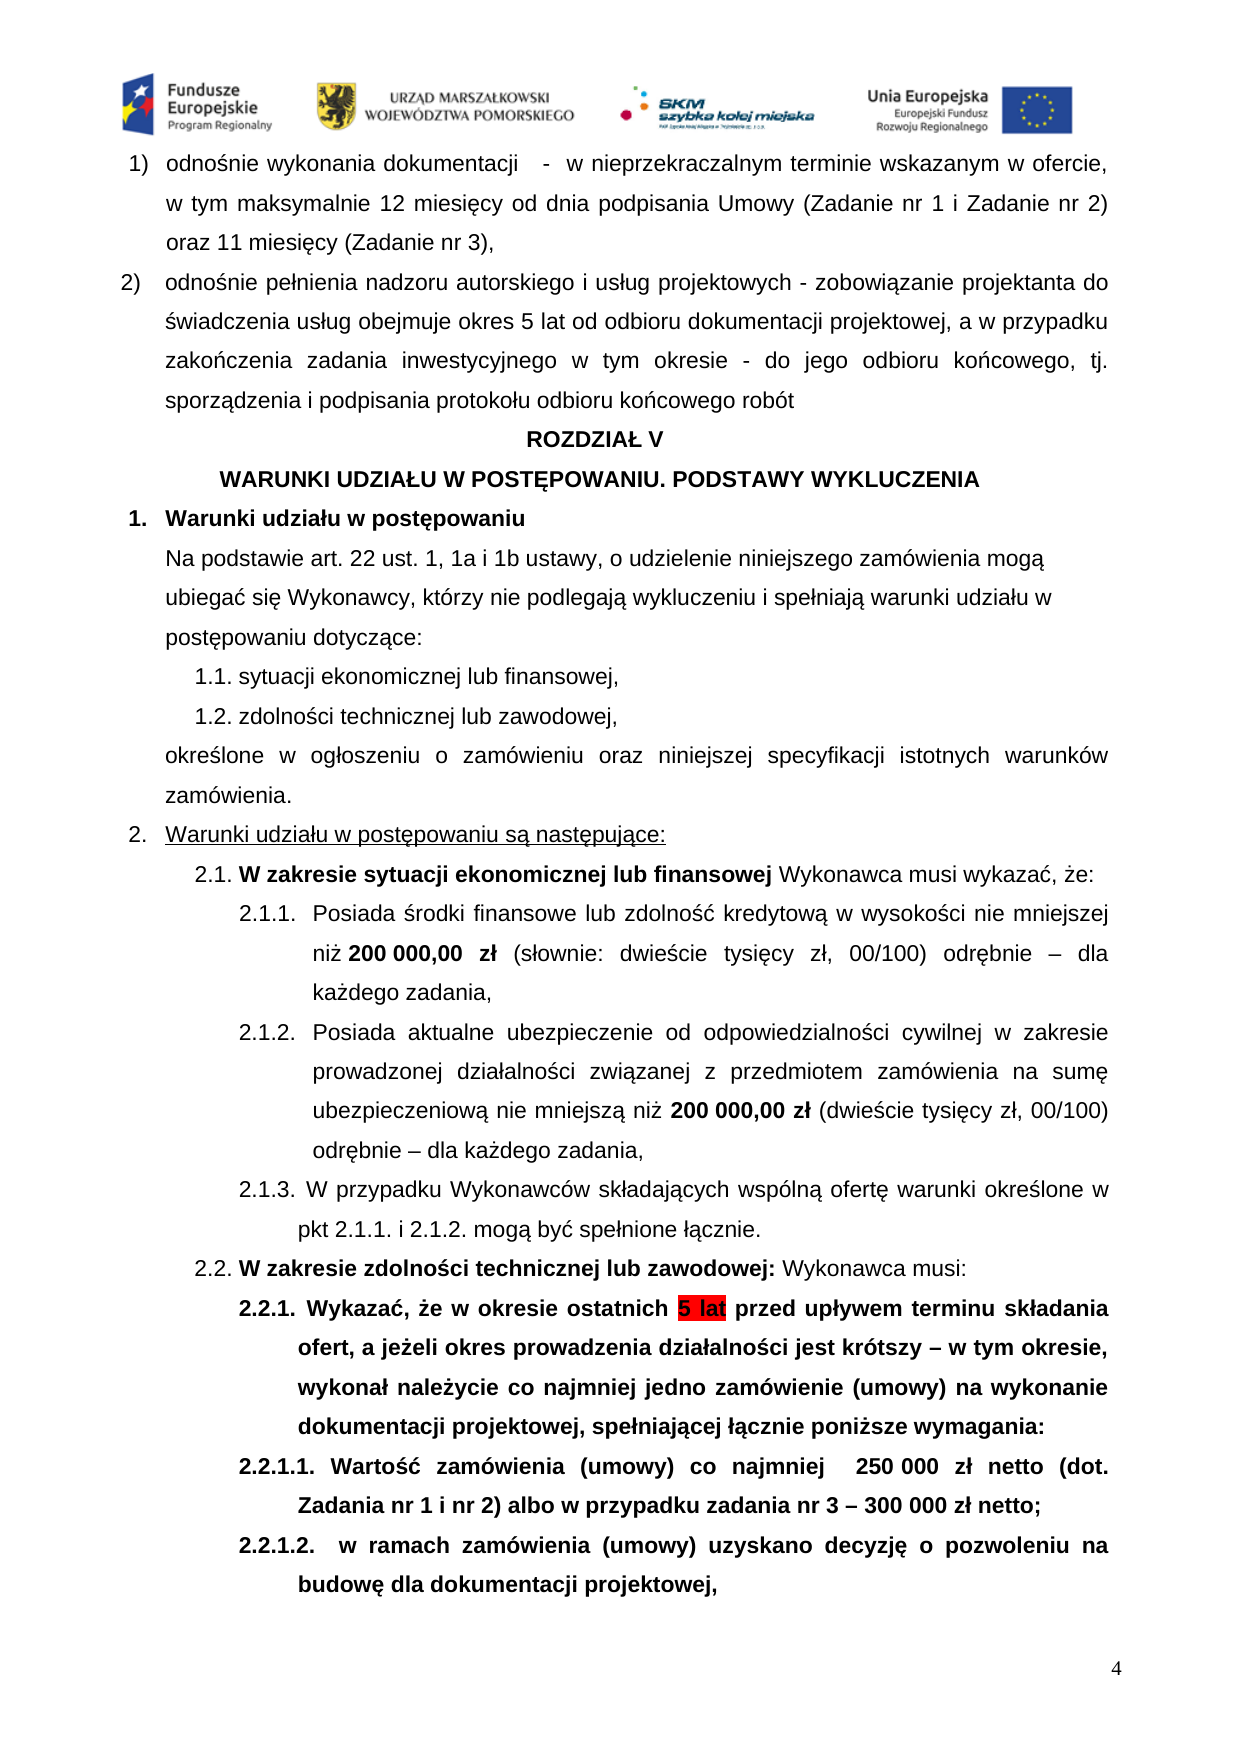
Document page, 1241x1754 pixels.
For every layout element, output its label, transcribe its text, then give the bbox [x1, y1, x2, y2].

list Posiada środki finansowe lub zdolność kredytową w wysokości nie mniejszej niż 200 000,00 zł (słownie: dwieście tysięcy zł, 00/100) odrębnie – dla każdego zadania, [239, 900, 1109, 1005]
list Posiada aktualne ubezpieczenie od odpowiedzialności cywilnej w zakresie prowadzonej działalności związanej z przedmiotem zamówienia na sumę ubezpieczeniową nie mniejszą niż 200 000,00 zł (dwieście tysięcy zł, 00/100) odrębnie – dla każdego zadania, [238, 1018, 1109, 1163]
list Wykazać, że w okresie ostatnich 5 lat przed upływem terminu składania ofert, a jeżeli okres prowadzenia działalności jest krótszy – w tym okresie, wykonał należycie co najmniej jedno zamówienie (umowy) na wykonanie dokumentacji projektowej, spełniającej łącznie poniższe wymagania: [238, 1295, 1109, 1440]
text WARUNKI UDZIAŁU W POSTĘPOWANIU. PODSTAWY WYKLUCZENIA [91, 466, 1109, 492]
list Warunki udziału w postępowaniu [128, 505, 1109, 532]
text ROZDZIAŁ V [91, 426, 1109, 453]
list Warunki udziału w postępowaniu są następujące: [128, 821, 1109, 847]
picture [113, 73, 1087, 150]
list W zakresie sytuacji ekonomicznej lub finansowej Wykonawca musi wykazać, że: [194, 861, 1109, 887]
text 2.2.1.2. w ramach zamówienia (umowy) uzyskano decyzję o pozwoleniu na budowę dla dokumentacji projektowej, [238, 1532, 1109, 1598]
text Na podstawie art. 22 ust. 1, 1a i 1b ustawy, o udzielenie niniejszego zamówienia mogą ubiegać się Wykonawcy, którzy nie podlegają wykluczeniu i spełniają warunki udziału w postępowaniu dotyczące: [165, 545, 1109, 650]
list zdolności technicznej lub zawodowej, [181, 703, 1109, 729]
list odnośnie wykonania dokumentacji - w nieprzekraczalnym terminie wskazanym w ofercie, w tym maksymalnie 12 miesięcy od dnia podpisania Umowy (Zadanie nr 1 i Zadanie nr 2) oraz 11 miesięcy (Zadanie nr 3), [128, 150, 1109, 255]
list sytuacji ekonomicznej lub finansowej, [181, 663, 1109, 689]
list W zakresie zdolności technicznej lub zawodowej: Wykonawca musi: [194, 1255, 1109, 1282]
text 2.2.1.1. Wartość zamówienia (umowy) co najmniej 250 000 zł netto (dot. Zadania nr 1 i nr 2) albo w przypadku zadania nr 3 – 300 000 zł netto; [238, 1453, 1109, 1519]
list W przypadku Wykonawców składających wspólną ofertę warunki określone w pkt 2.1.1. i 2.1.2. mogą być spełnione łącznie. [238, 1176, 1109, 1242]
text określone w ogłoszeniu o zamówieniu oraz niniejszej specyfikacji istotnych warunków zamówienia. [165, 742, 1109, 808]
list odnośnie pełnienia nadzoru autorskiego i usług projektowych - zobowiązanie projektanta do świadczenia usług obejmuje okres 5 lat od odbioru dokumentacji projektowej, a w przypadku zakończenia zadania inwestycyjnego w tym okresie - do jego odbioru końcowego, tj. sporządzenia i podpisania protokołu odbioru końcowego robót [120, 268, 1109, 413]
